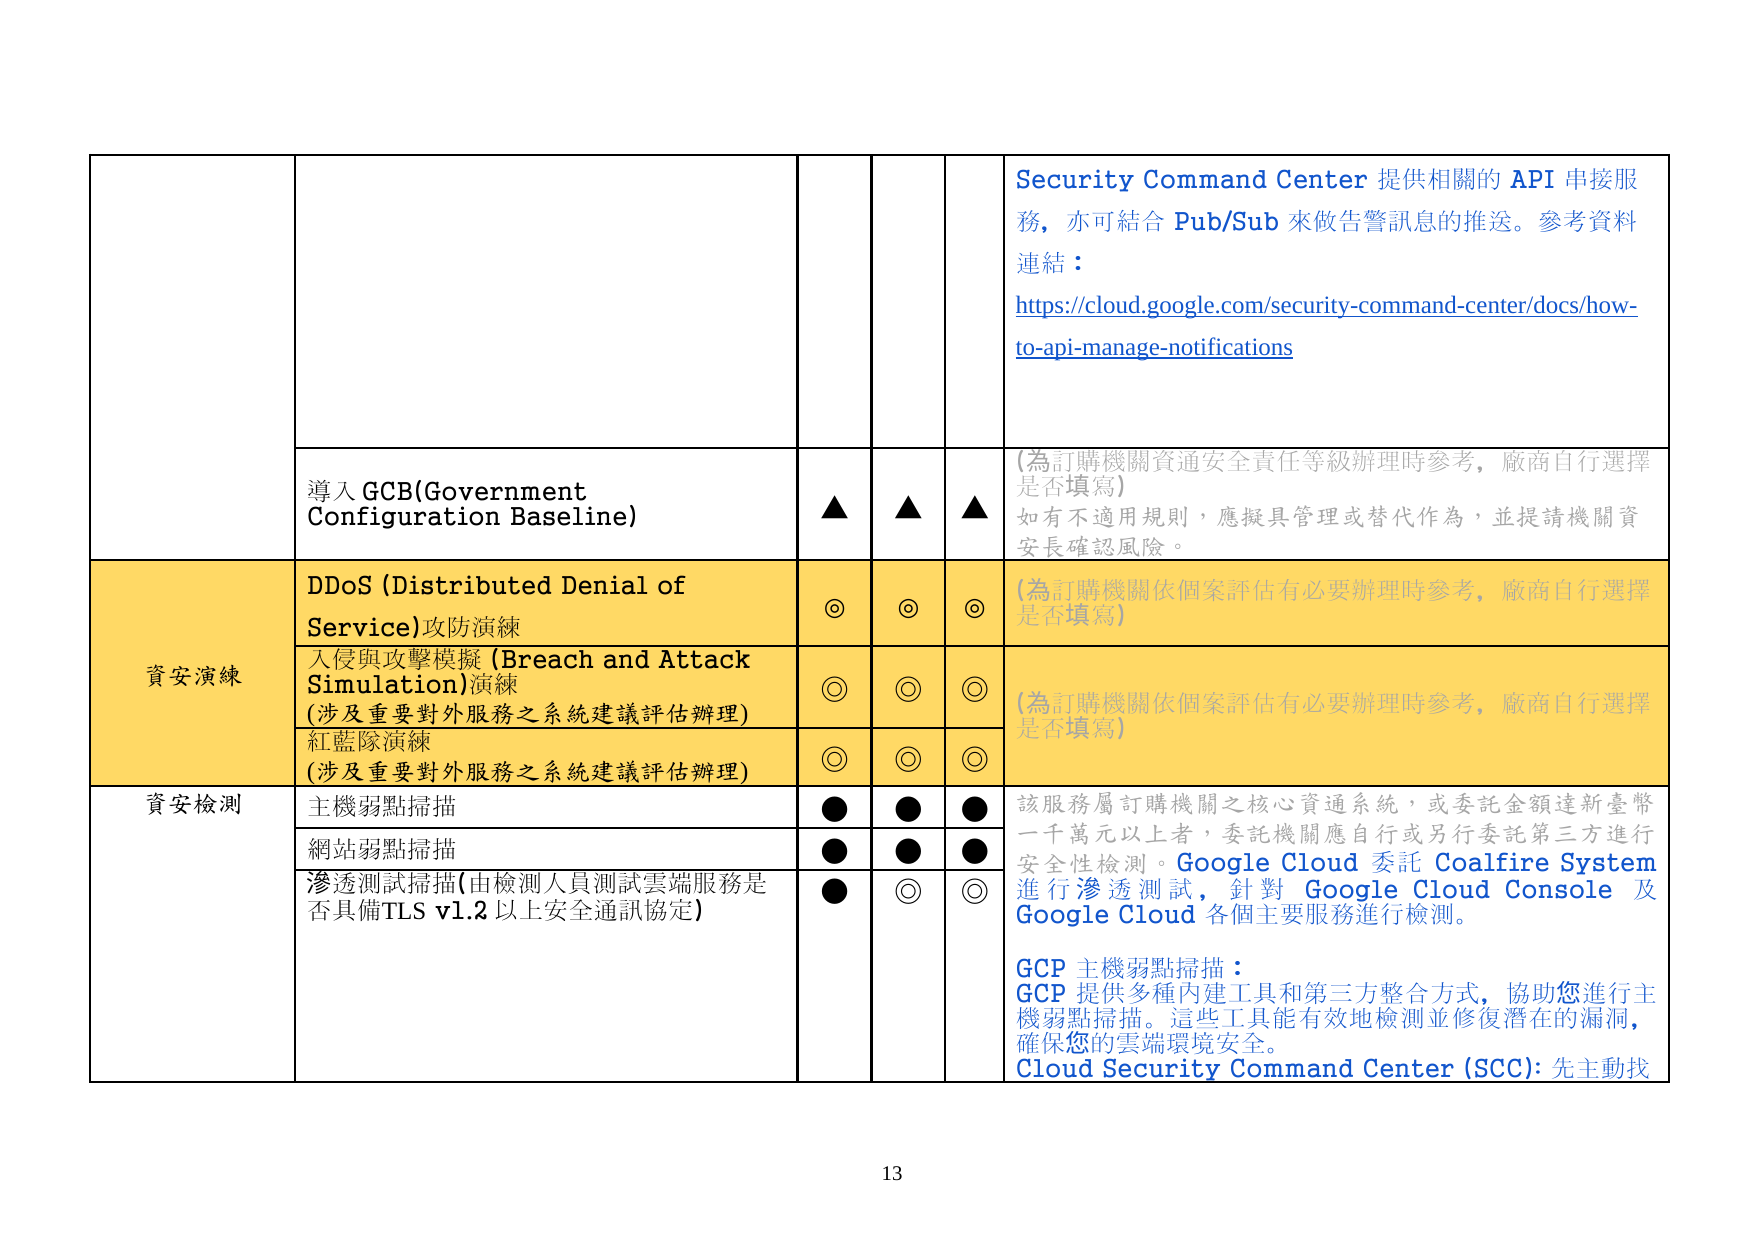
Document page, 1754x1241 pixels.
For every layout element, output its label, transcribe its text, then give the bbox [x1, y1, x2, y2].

table_cell ● [873, 829, 944, 869]
table_cell ◎ [873, 561, 944, 645]
table_cell [296, 829, 796, 869]
table_cell ● [946, 787, 1003, 827]
table_cell ◎ [946, 647, 1003, 727]
table_cell [1005, 561, 1668, 645]
table_cell 該服務屬訂購機關之核心資通系統，或委託金額達新臺幣一千萬元以上者，委託機關應自行或另行委託第三方進行安全性檢測。 [1005, 787, 1668, 1081]
table_cell ● [799, 871, 870, 1081]
table_cell ◎ [799, 729, 870, 785]
table_cell TLS [296, 871, 796, 1081]
table_cell ◎ [799, 561, 870, 645]
table_cell [1005, 647, 1668, 785]
table_cell [296, 561, 796, 645]
table_cell ▲ [946, 156, 1003, 447]
table_cell ● [799, 829, 870, 869]
table_cell 資安演練 [91, 561, 294, 785]
table_cell ● [873, 787, 944, 827]
table_cell [296, 449, 796, 559]
table_cell ● [799, 787, 870, 827]
table_cell [296, 787, 796, 827]
table_cell ◎ [946, 871, 1003, 1081]
table_cell ▲ [799, 156, 870, 447]
table_cell ◎ [873, 647, 944, 727]
table_cell ◎ [946, 729, 1003, 785]
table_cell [1005, 156, 1668, 447]
table_cell ● [946, 829, 1003, 869]
table_cell ▲ [799, 449, 870, 559]
table_cell 如有不適用規則，應擬具管理或替代作為，並提請機關資安長確認風險。 [1005, 449, 1668, 559]
table_cell ▲ [873, 156, 944, 447]
table_cell ▲ [946, 449, 1003, 559]
table_cell 資安檢測 [91, 787, 294, 1081]
table_cell (涉及重要對外服務之系統建議評估辦理) [296, 647, 796, 727]
table_cell ◎ [799, 647, 870, 727]
table_cell ◎ [873, 729, 944, 785]
table_cell ◎ [946, 561, 1003, 645]
table_cell ◎ [873, 871, 944, 1081]
table_cell (涉及重要對外服務之系統建議評估辦理) [296, 729, 796, 785]
table_cell ▲ [873, 449, 944, 559]
table_cell [296, 156, 796, 447]
